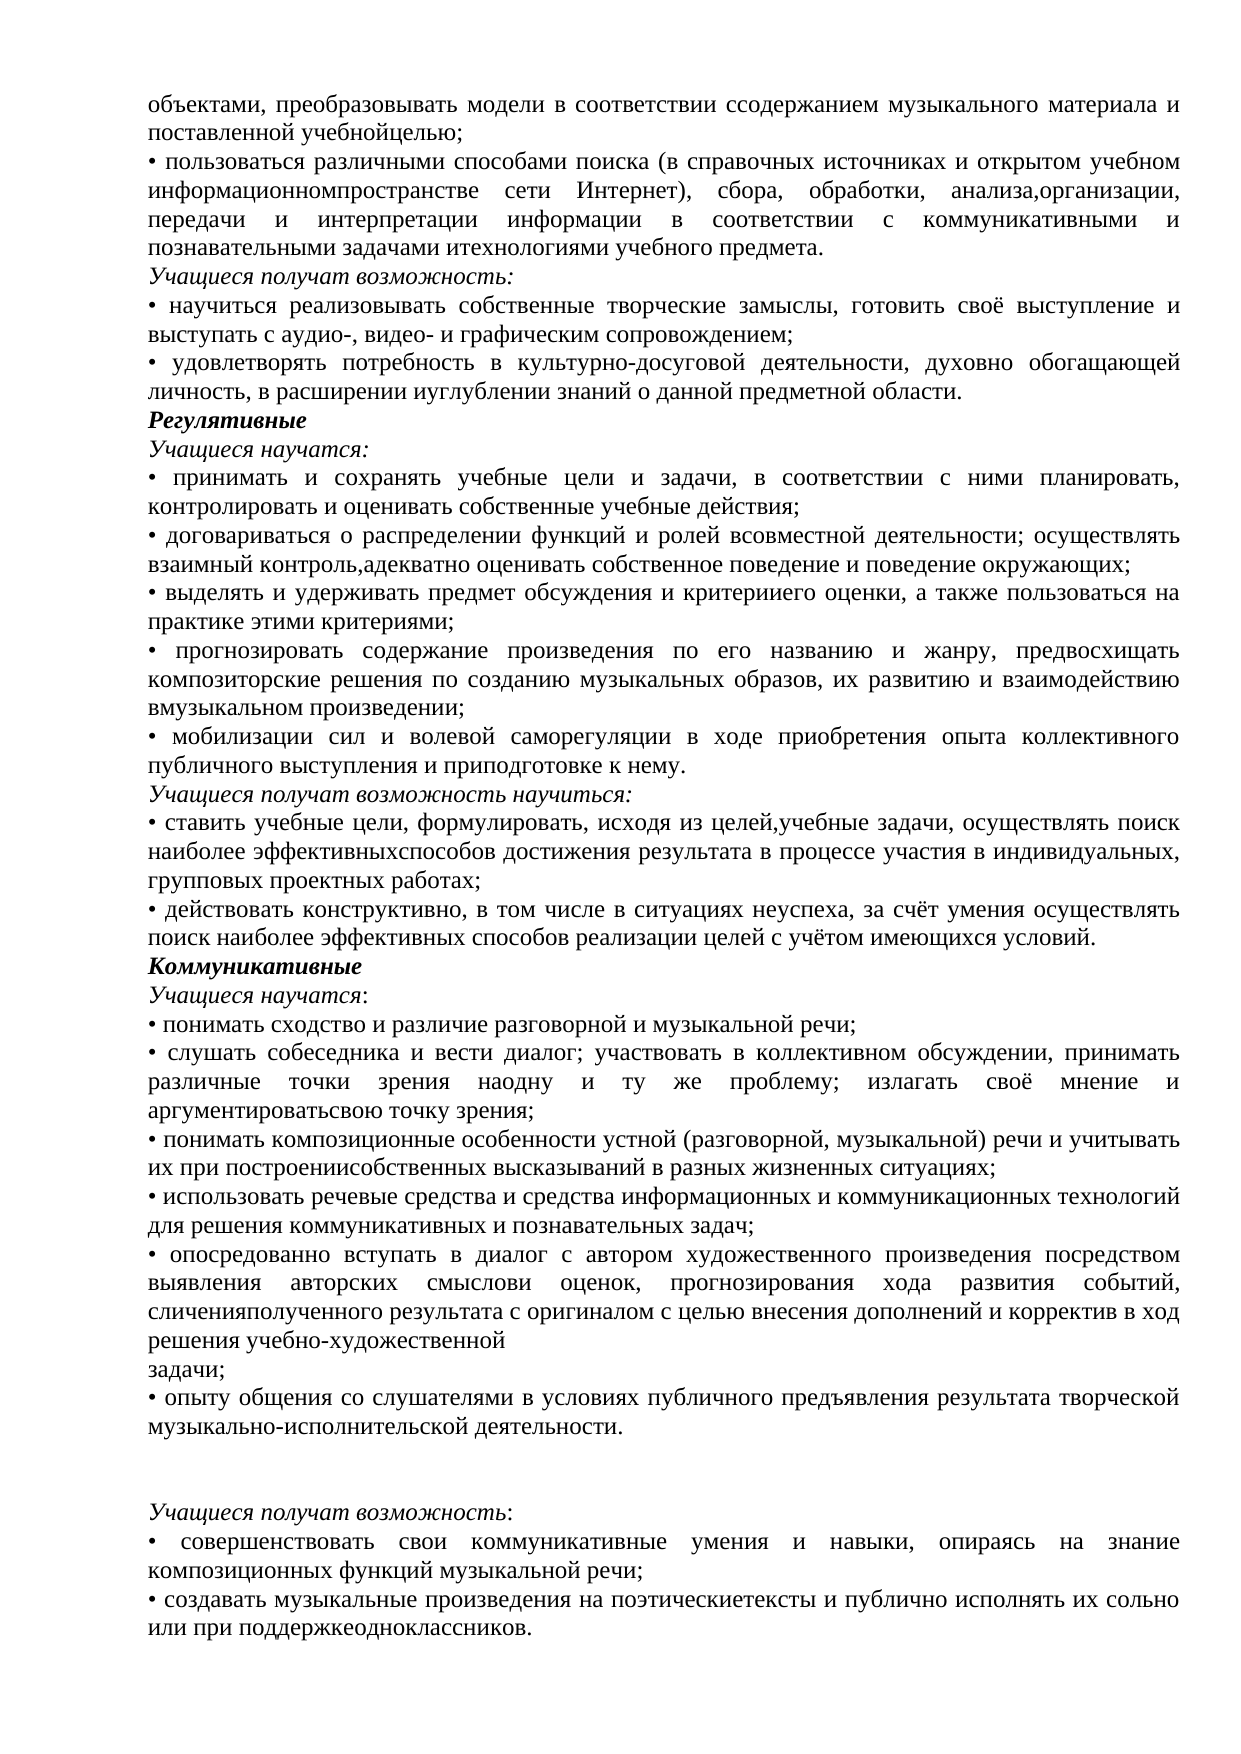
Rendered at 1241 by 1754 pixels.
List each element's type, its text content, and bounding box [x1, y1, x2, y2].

text • удовлетворять потребность в культурно-досуговой деятельности, духовно обогащающей личность, в расширении иуглублении знаний о данной предметной области. [148, 347, 1181, 405]
text • опыту общения со слушателями в условиях публичного предъявления результата творческой музыкально-исполнительской деятельности. [148, 1382, 1181, 1440]
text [148, 89, 1181, 146]
text Учащиеся научатся: [148, 434, 1181, 462]
text • мобилизации сил и волевой саморегуляции в ходе приобретения опыта коллективного публичного выступления и приподготовке к нему. [148, 721, 1181, 779]
text Учащиеся научатся: [148, 980, 1181, 1009]
text • использовать речевые средства и средства информационных и коммуникационных технологий для решения коммуникативных и познавательных задач; [148, 1181, 1181, 1239]
text • выделять и удерживать предмет обсуждения и критерииего оценки, а также пользоваться на практике этими критериями; [148, 577, 1181, 635]
text • слушать собеседника и вести диалог; участвовать в коллективном обсуждении, принимать различные точки зрения наодну и ту же проблему; излагать своё мнение и аргументироватьсвою точку зрения; [148, 1037, 1181, 1124]
text • опосредованно вступать в диалог с автором художественного произведения посредством выявления авторских смыслови оценок, прогнозирования хода развития событий, сличенияполученного результата с оригиналом с целью внесения дополнений и корректив в ход решения учебно-художественной [148, 1239, 1181, 1354]
text Учащиеся получат возможность научиться: [148, 779, 1181, 807]
text • создавать музыкальные произведения на поэтическиетексты и публично исполнять их сольно или при поддержкеодноклассников. [148, 1584, 1181, 1641]
text • пользоваться различными способами поиска (в справочных источниках и открытом учебном информационномпространстве сети Интернет), сбора, обработки, анализа,организации, передачи и интерпретации информации в соответствии с коммуникативными и познавательными задачами итехнологиями учебного предмета. [148, 146, 1181, 261]
text • действовать конструктивно, в том числе в ситуациях неуспеха, за счёт умения осуществлять поиск наиболее эффективных способов реализации целей с учётом имеющихся условий. [148, 894, 1181, 951]
text • понимать композиционные особенности устной (разговорной, музыкальной) речи и учитывать их при построениисобственных высказываний в разных жизненных ситуациях; [148, 1124, 1181, 1181]
text • понимать сходство и различие разговорной и музыкальной речи; [148, 1009, 1181, 1037]
text Регулятивные [148, 405, 1181, 434]
text Учащиеся получат возможность: [148, 261, 1181, 290]
text Коммуникативные [148, 951, 1181, 980]
text • совершенствовать свои коммуникативные умения и навыки, опираясь на знание композиционных функций музыкальной речи; [148, 1526, 1181, 1584]
text • принимать и сохранять учебные цели и задачи, в соответствии с ними планировать, контролировать и оценивать собственные учебные действия; [148, 462, 1181, 520]
text • ставить учебные цели, формулировать, исходя из целей,учебные задачи, осуществлять поиск наиболее эффективныхспособов достижения результата в процессе участия в индивидуальных, групповых проектных работах; [148, 807, 1181, 894]
text • договариваться о распределении функций и ролей всовместной деятельности; осуществлять взаимный контроль,адекватно оценивать собственное поведение и поведение окружающих; [148, 520, 1181, 577]
text • научиться реализовывать собственные творческие замыслы, готовить своё выступление и выступать с аудио-, видео- и графическим сопровождением; [148, 290, 1181, 347]
text Учащиеся получат возможность: [148, 1497, 1181, 1526]
text задачи; [148, 1354, 1181, 1382]
text • прогнозировать содержание произведения по его названию и жанру, предвосхищать композиторские решения по созданию музыкальных образов, их развитию и взаимодействию вмузыкальном произведении; [148, 635, 1181, 721]
